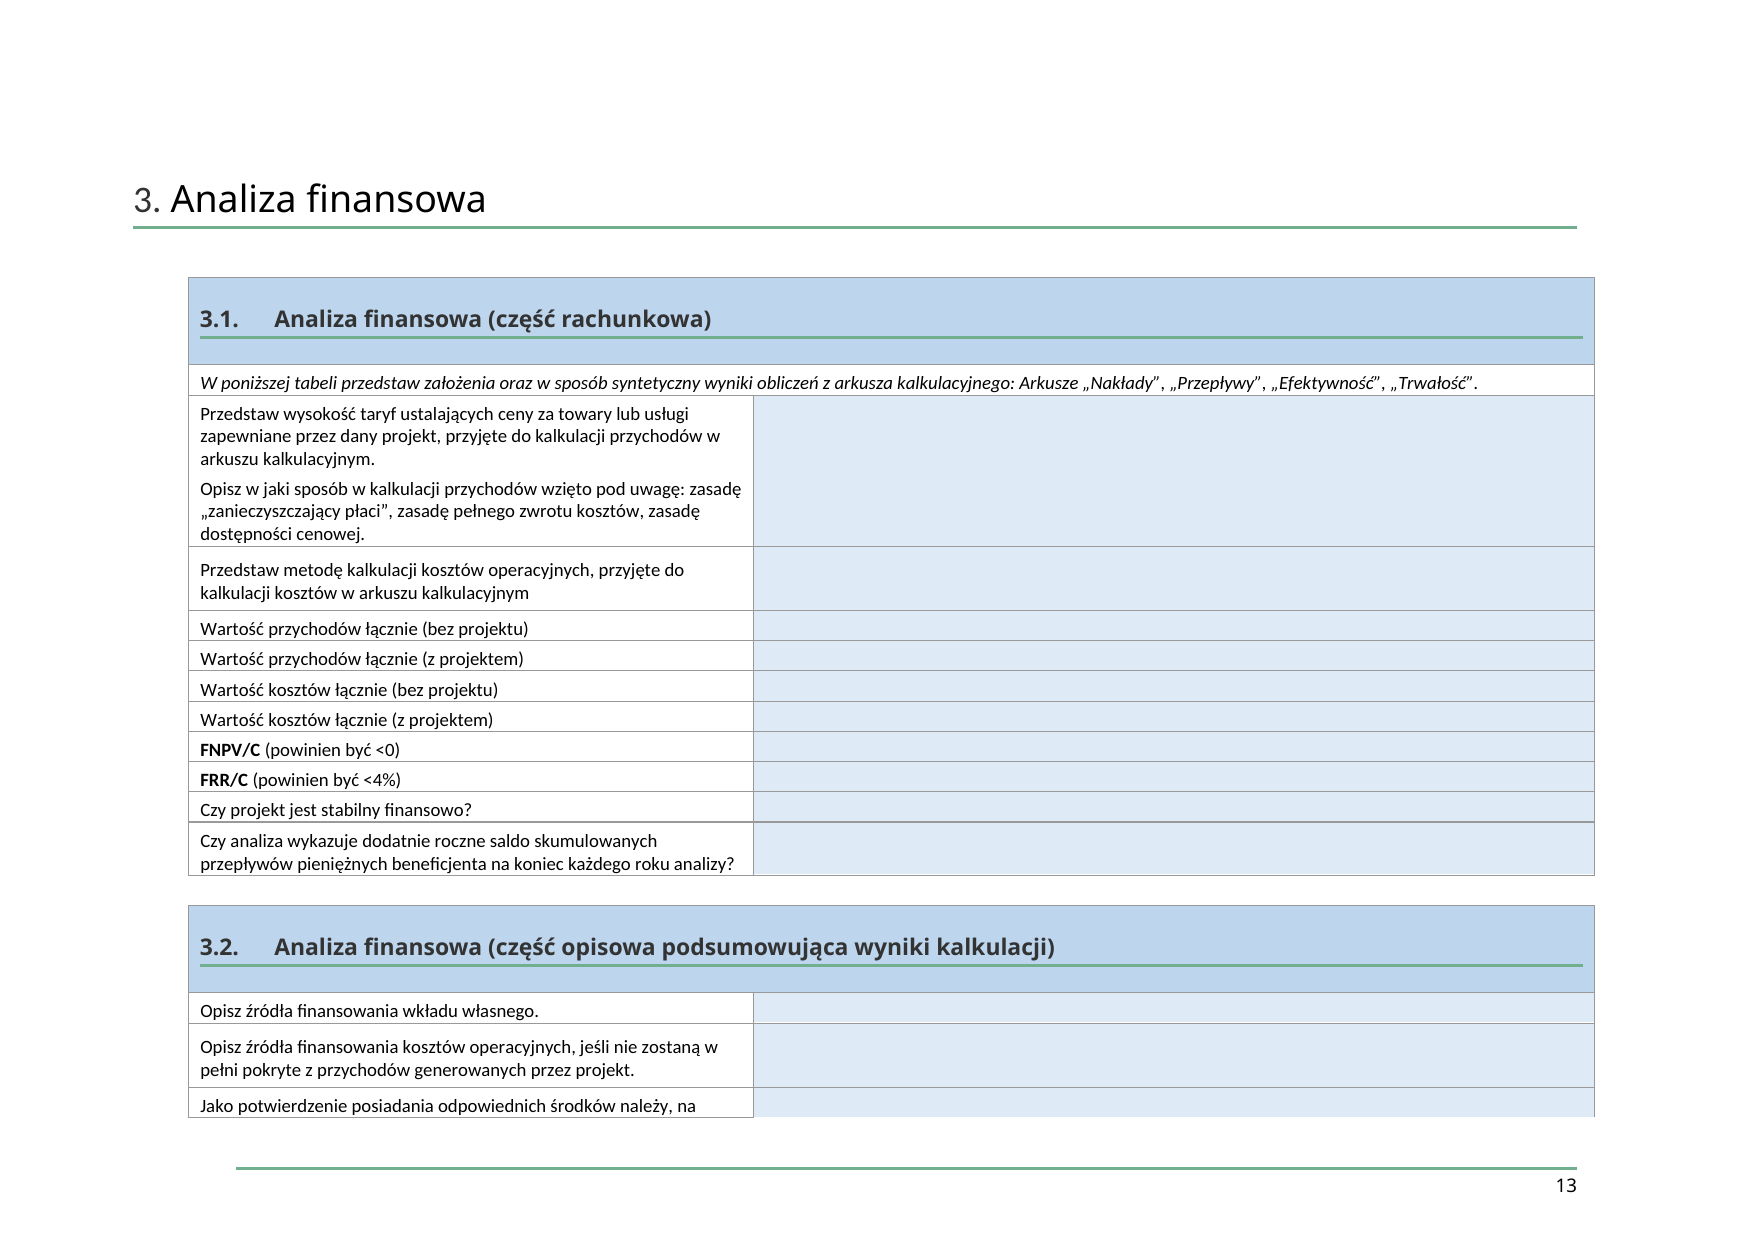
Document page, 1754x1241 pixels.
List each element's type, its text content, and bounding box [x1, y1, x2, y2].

table_cell Opisz źródła finansowania kosztów operacyjnych, jeśli nie zostaną w pełni pokryte z przychodów generowanych przez projekt. [189, 1024, 753, 1087]
table_cell [754, 1024, 1594, 1087]
table_cell Przedstaw wysokość taryf ustalających ceny za towary lub usługi zapewniane przez dany projekt, przyjęte do kalkulacji przychodów w arkuszu kalkulacyjnym. Opisz w jaki sposób w kalkulacji przychodów wzięto pod uwagę: zasadę „zanieczyszczający płaci”, zasadę pełnego zwrotu kosztów, zasadę dostępności cenowej. [189, 396, 753, 546]
table_cell FNPV/C (powinien być <0) [189, 732, 753, 761]
table_cell [754, 671, 1594, 701]
table_cell Wartość przychodów łącznie (bez projektu) [189, 611, 753, 640]
table_cell Czy projekt jest stabilny finansowo? [189, 792, 753, 821]
table_cell [754, 792, 1594, 821]
table_cell [754, 547, 1594, 610]
table_cell [754, 396, 1594, 546]
table_cell [754, 641, 1594, 670]
table_header Analiza finansowa (część rachunkowa) [189, 278, 1594, 364]
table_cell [189, 1088, 753, 1117]
subtitle Analiza finansowa [133, 173, 1577, 226]
table_cell Opisz źródła finansowania wkładu własnego. [189, 993, 753, 1022]
table_cell [754, 762, 1594, 791]
table_cell [754, 611, 1594, 640]
table_cell Wartość przychodów łącznie (z projektem) [189, 641, 753, 670]
table_cell Wartość kosztów łącznie (z projektem) [189, 702, 753, 731]
table_cell [754, 1088, 1594, 1117]
table_cell Wartość kosztów łącznie (bez projektu) [189, 671, 753, 701]
table_cell [754, 702, 1594, 731]
table_cell Przedstaw metodę kalkulacji kosztów operacyjnych, przyjęte do kalkulacji kosztów w arkuszu kalkulacyjnym [189, 547, 753, 610]
table_cell W poniższej tabeli przedstaw założenia oraz w sposób syntetyczny wyniki obliczeń z arkusza kalkulacyjnego: Arkusze „Nakłady”, „Przepływy”, „Efektywność”, „Trwałość”. [189, 365, 1594, 394]
table_cell [754, 993, 1594, 1022]
table_cell [754, 823, 1594, 874]
table_header Analiza finansowa (część opisowa podsumowująca wyniki kalkulacji) [189, 906, 1594, 992]
table_cell Czy analiza wykazuje dodatnie roczne saldo skumulowanych przepływów pieniężnych beneficjenta na koniec każdego roku analizy? [189, 823, 753, 874]
table_cell FRR/C (powinien być <4%) [189, 762, 753, 791]
table_cell [754, 732, 1594, 761]
